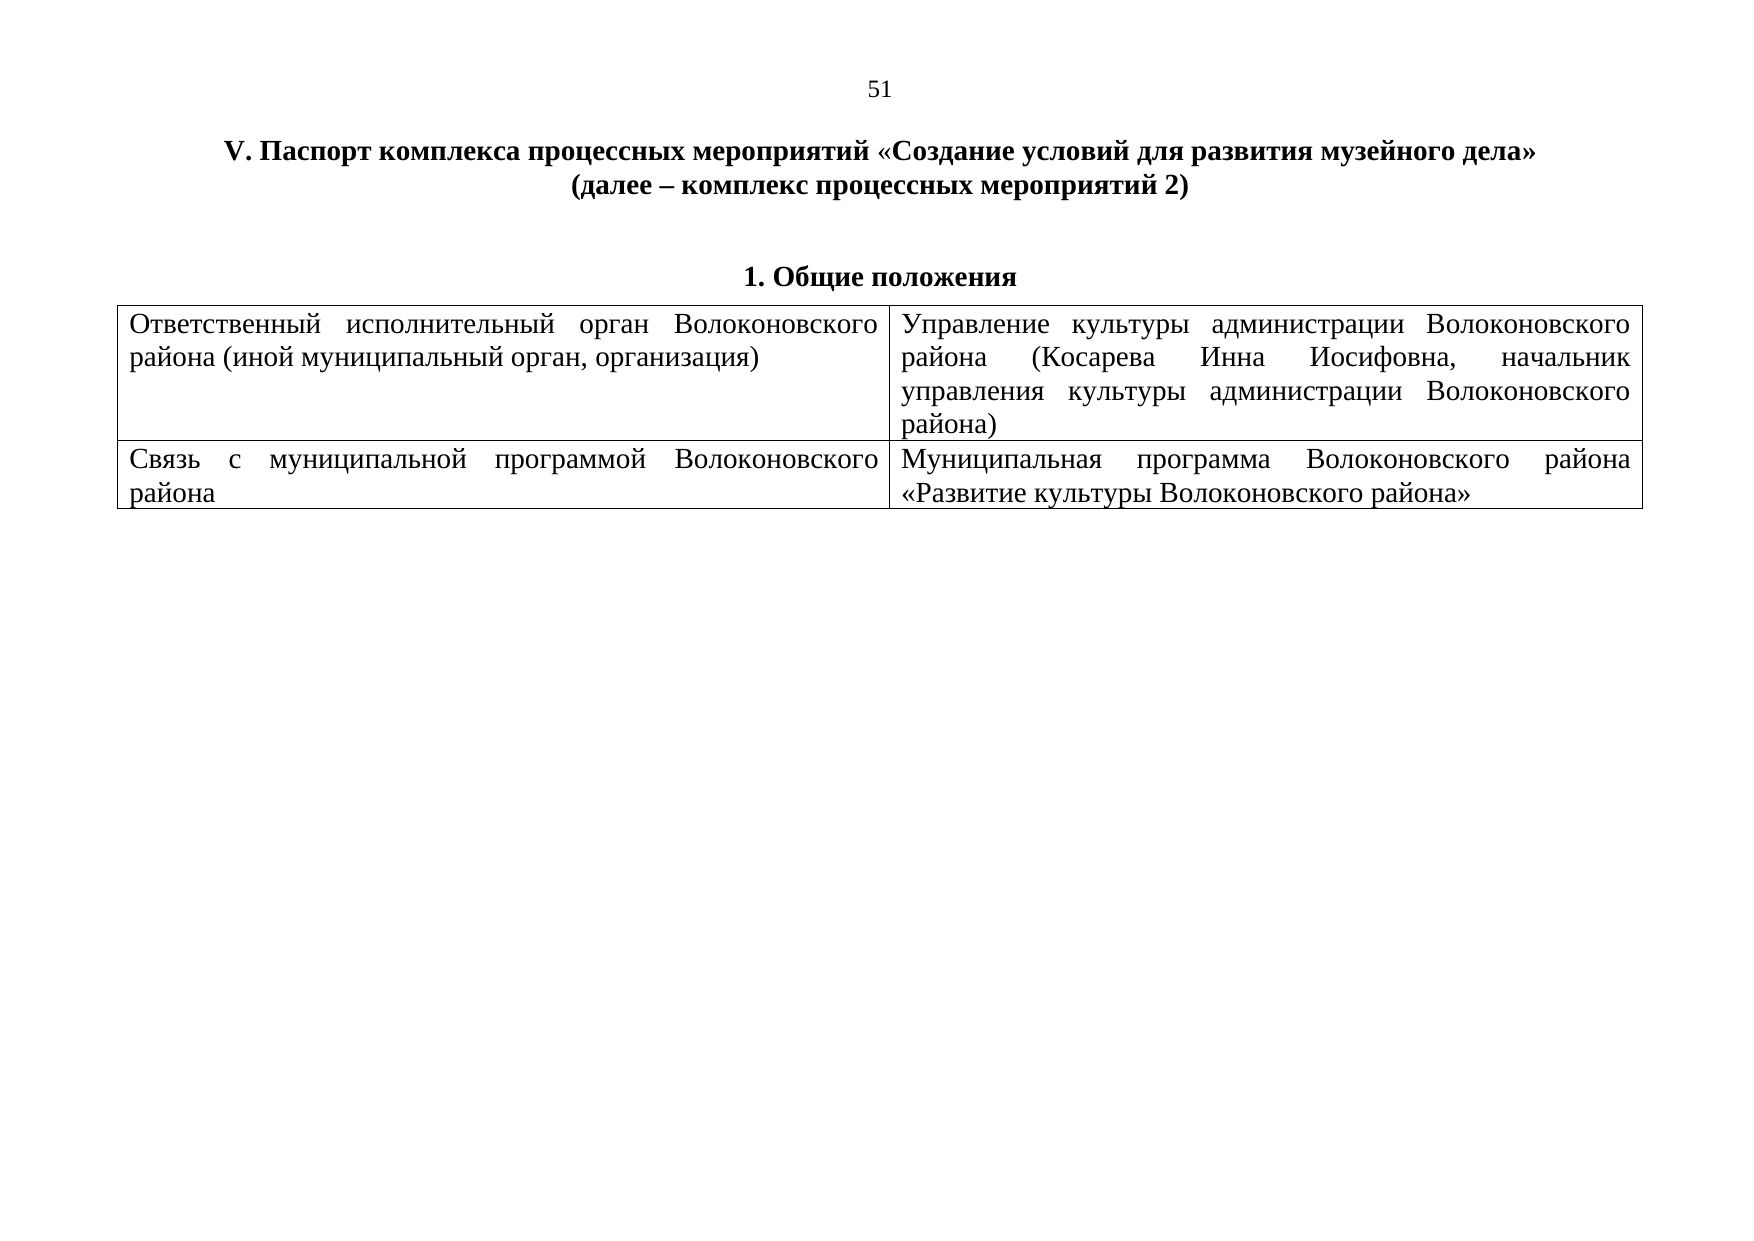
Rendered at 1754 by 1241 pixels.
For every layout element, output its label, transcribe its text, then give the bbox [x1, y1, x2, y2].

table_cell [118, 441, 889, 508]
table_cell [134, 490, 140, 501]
subtitle 1. Общие положения [24, 259, 1736, 292]
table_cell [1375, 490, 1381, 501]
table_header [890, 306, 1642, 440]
text V. Паспорт комплекса процессных мероприятий «Создание условий для развития музейного дела» [24, 133, 1736, 167]
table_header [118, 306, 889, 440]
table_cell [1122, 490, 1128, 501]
text (далее – комплекс процессных мероприятий 2) [24, 167, 1736, 200]
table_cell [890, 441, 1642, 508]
